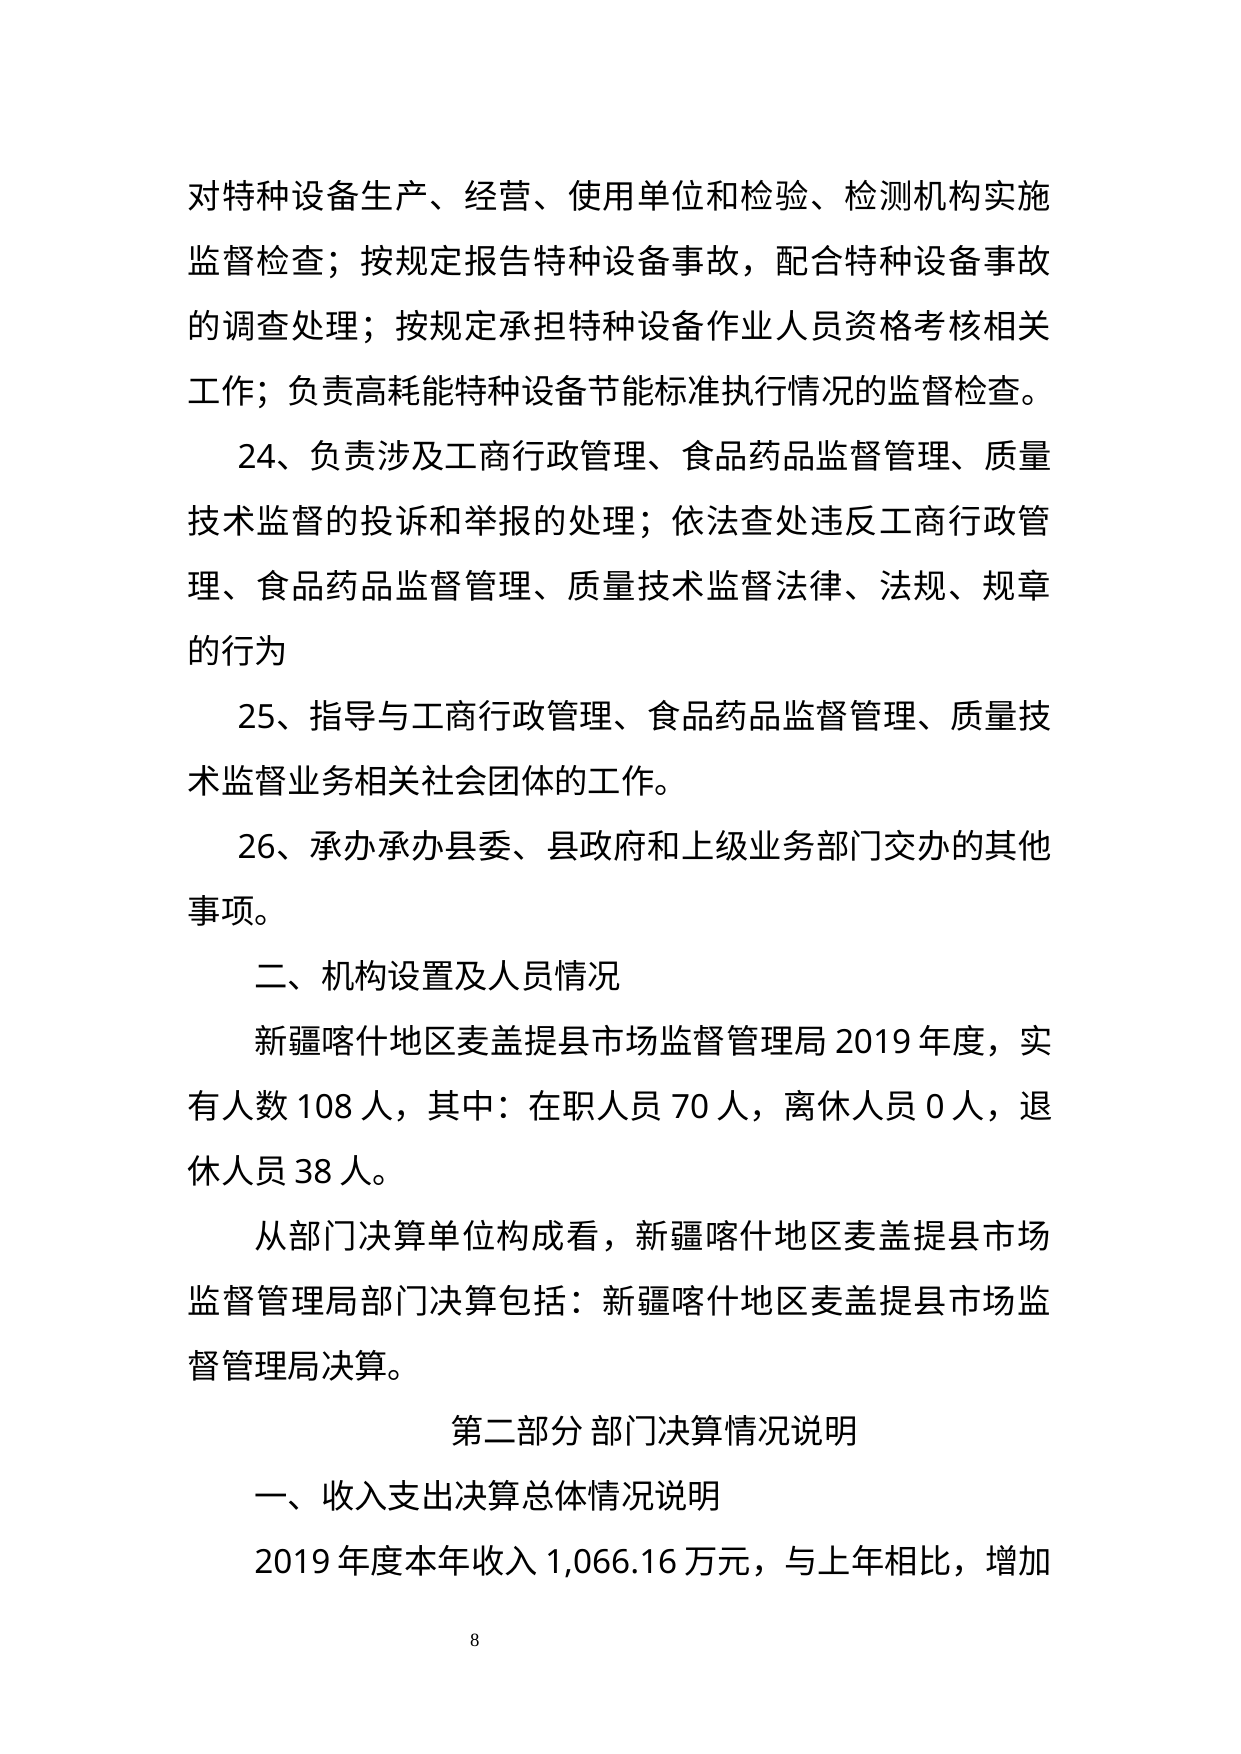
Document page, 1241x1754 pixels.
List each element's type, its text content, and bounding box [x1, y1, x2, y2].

text 二、机构设置及人员情况 [187, 942, 1053, 1007]
text 从部门决算单位构成看，新疆喀什地区麦盖提县市场监督管理局部门决算包括：新疆喀什地区麦盖提县市场监督管理局决算。 [187, 1202, 1053, 1397]
text 第二部分 部门决算情况说明 [187, 1397, 1053, 1462]
text 24、负责涉及工商行政管理、食品药品监督管理、质量技术监督的投诉和举报的处理；依法查处违反工商行政管理、食品药品监督管理、质量技术监督法律、法规、规章的行为 [187, 422, 1053, 682]
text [187, 162, 1053, 422]
text 新疆喀什地区麦盖提县市场监督管理局2019年度，实有人数108人，其中：在职人员70人，离休人员0人，退休人员38人。 [187, 1007, 1053, 1202]
text 一、收入支出决算总体情况说明 [187, 1462, 1053, 1527]
text 26、承办承办县委、县政府和上级业务部门交办的其他事项。 [187, 812, 1053, 942]
text 25、指导与工商行政管理、食品药品监督管理、质量技术监督业务相关社会团体的工作。 [187, 682, 1053, 812]
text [187, 1527, 1053, 1592]
